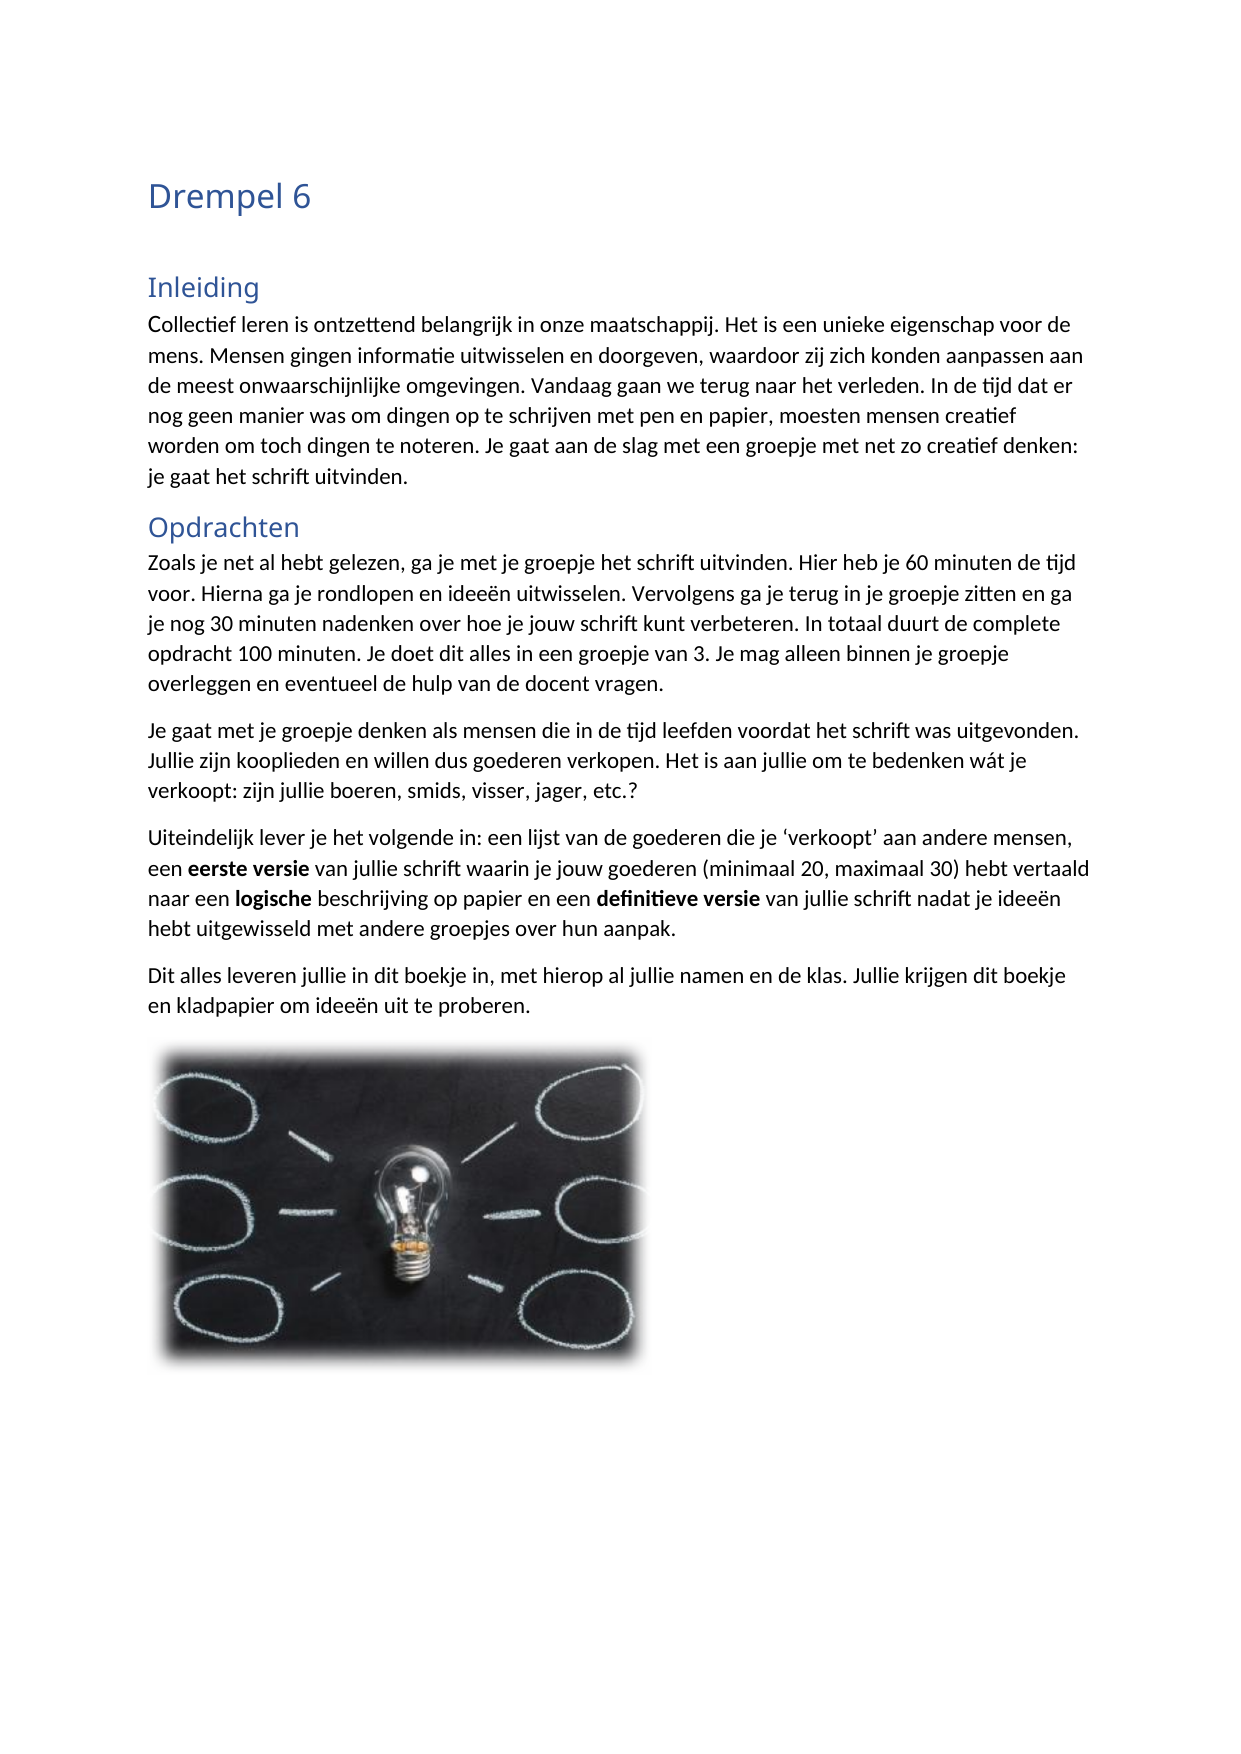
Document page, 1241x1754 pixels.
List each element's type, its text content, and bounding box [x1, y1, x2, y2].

subtitle Drempel 6 [148, 173, 1093, 218]
text Zoals je net al hebt gelezen, ga je met je groepje het schrift uitvinden. Hier heb je 60 minuten de tijd voor. Hierna ga je rondlopen en ideeën uitwisselen. Vervolgens ga je terug in je groepje zitten en ga je nog 30 minuten nadenken over hoe je jouw schrift kunt verbeteren. In totaal duurt de complete opdracht 100 minuten. Je doet dit alles in een groepje van 3. Je mag alleen binnen je groepje overleggen en eventueel de hulp van de docent vragen. [148, 548, 1093, 697]
text Uiteindelijk lever je het volgende in: een lijst van de goederen die je ‘verkoopt’ aan andere mensen, een eerste versie van jullie schrift waarin je jouw goederen (minimaal 20, maximaal 30) hebt vertaald naar een logische beschrijving op papier en een definitieve versie van jullie schrift nadat je ideeën hebt uitgewisseld met andere groepjes over hun aanpak. [148, 823, 1093, 942]
subtitle Inleiding [148, 268, 1093, 305]
text Collectief leren is ontzettend belangrijk in onze maatschappij. Het is een unieke eigenschap voor de mens. Mensen gingen informatie uitwisselen en doorgeven, waardoor zij zich konden aanpassen aan de meest onwaarschijnlijke omgevingen. Vandaag gaan we terug naar het verleden. In de tijd dat er nog geen manier was om dingen op te schrijven met pen en papier, moesten mensen creatief worden om toch dingen te noteren. Je gaat aan de slag met een groepje met net zo creatief denken: je gaat het schrift uitvinden. [148, 308, 1093, 490]
text Dit alles leveren jullie in dit boekje in, met hierop al jullie namen en de klas. Jullie krijgen dit boekje en kladpapier om ideeën uit te proberen. [148, 961, 1093, 1019]
picture [177, 1067, 623, 1346]
subtitle Opdrachten [148, 509, 1093, 546]
text Je gaat met je groepje denken als mensen die in de tijd leefden voordat het schrift was uitgevonden. Jullie zijn kooplieden en willen dus goederen verkopen. Het is aan jullie om te bedenken wát je verkoopt: zijn jullie boeren, smids, visser, jager, etc.? [148, 716, 1093, 804]
